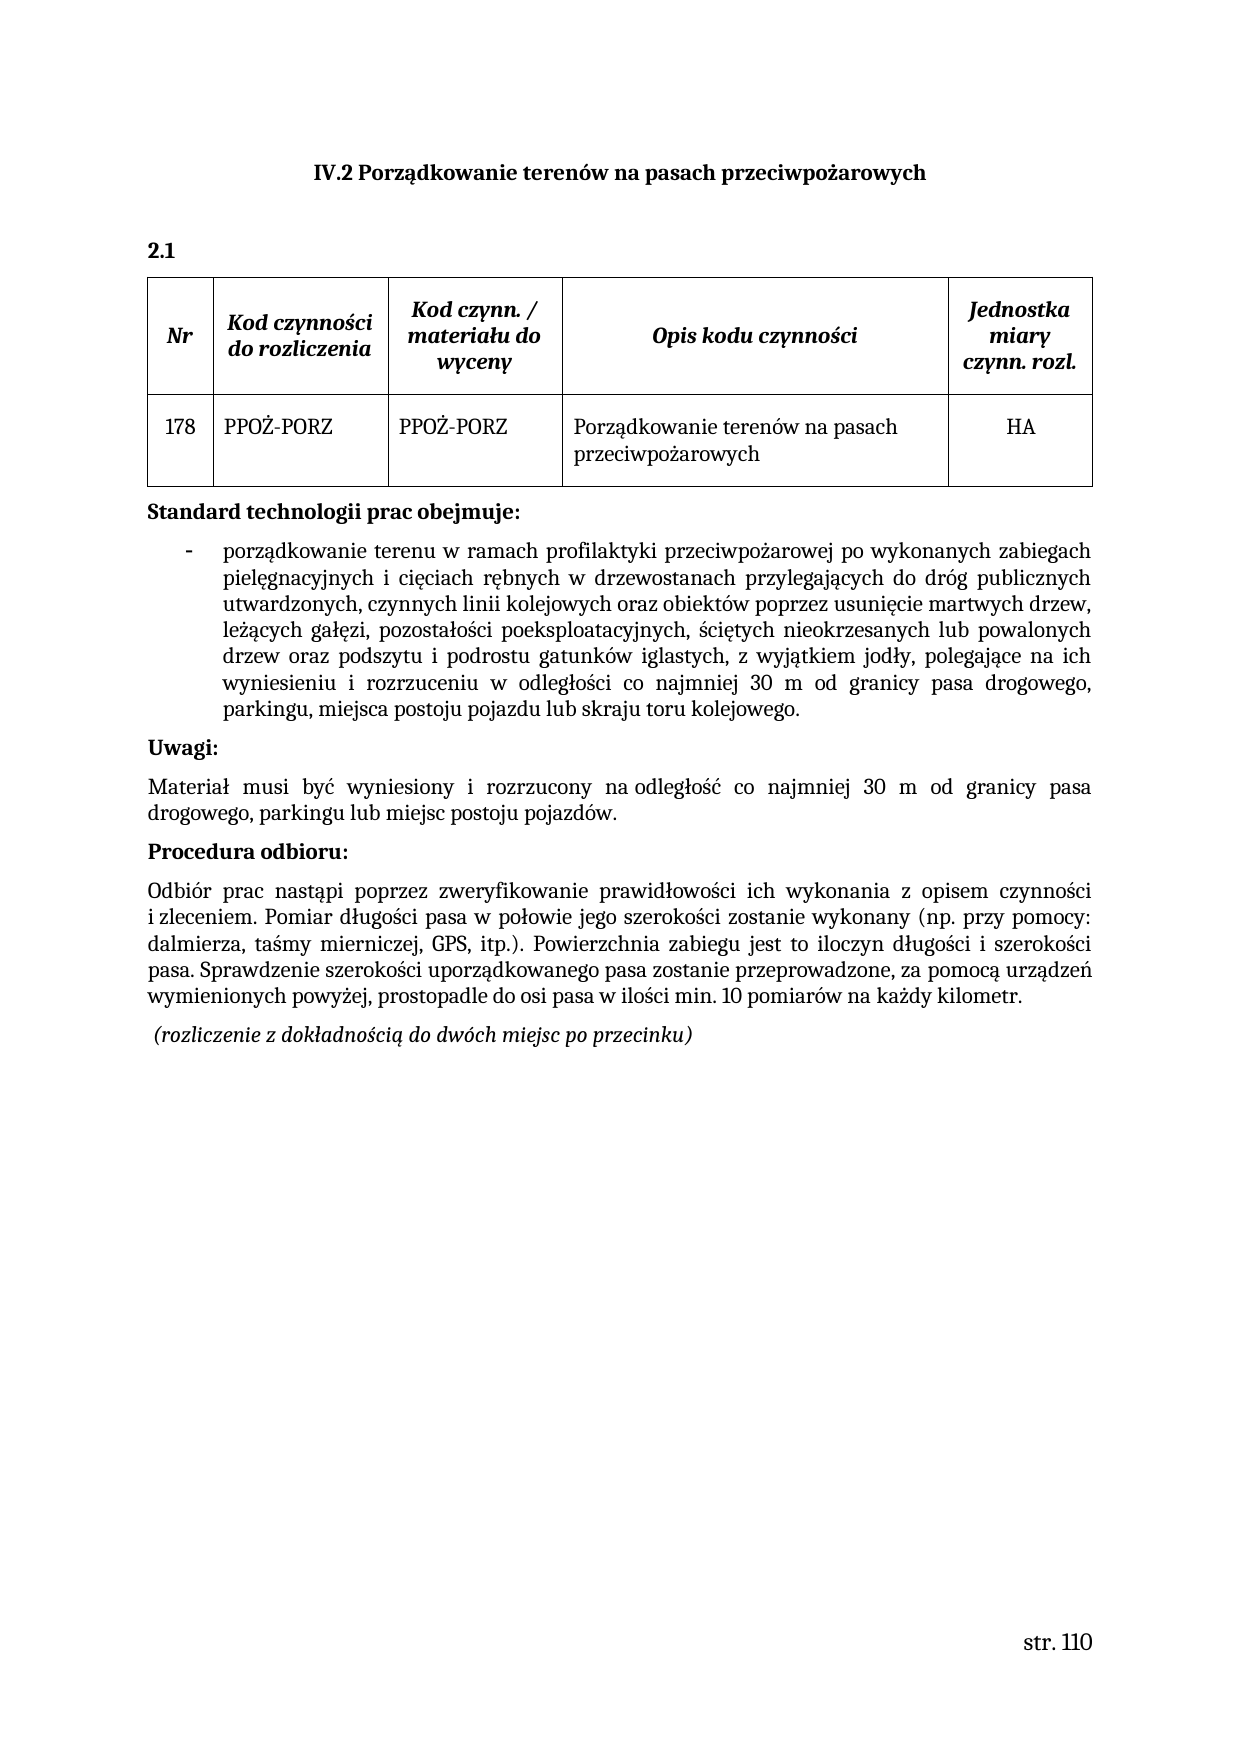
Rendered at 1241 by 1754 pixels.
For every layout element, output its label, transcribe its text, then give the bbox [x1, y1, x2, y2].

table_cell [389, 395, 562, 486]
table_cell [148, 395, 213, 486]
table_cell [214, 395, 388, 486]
text 2.1 [148, 238, 1093, 264]
text Standard technologii prac obejmuje: [148, 499, 1093, 525]
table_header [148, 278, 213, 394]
text Uwagi: [148, 735, 1093, 761]
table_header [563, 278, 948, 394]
list porządkowanie terenu w ramach profilaktyki przeciwpożarowej po wykonanych zabiegach pielęgnacyjnych i cięciach rębnych w drzewostanach przylegających do dróg publicznych utwardzonych, czynnych linii kolejowych oraz obiektów poprzez usunięcie martwych drzew, leżących gałęzi, pozostałości poeksploatacyjnych, ściętych nieokrzesanych lub powalonych drzew oraz podszytu i podrostu gatunków iglastych, z wyjątkiem jodły, polegające na ich wyniesieniu i rozrzuceniu w odległości co najmniej 30 m od granicy pasa drogowego, parkingu, miejsca postoju pojazdu lub skraju toru kolejowego. [185, 538, 1093, 722]
text Procedura odbioru: [148, 839, 1093, 865]
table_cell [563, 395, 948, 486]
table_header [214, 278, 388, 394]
subtitle IV.2 Porządkowanie terenów na pasach przeciwpożarowych [148, 160, 1093, 186]
text Odbiór prac nastąpi poprzez zweryfikowanie prawidłowości ich wykonania z opisem czynności i zleceniem. Pomiar długości pasa w połowie jego szerokości zostanie wykonany (np. przy pomocy: dalmierza, taśmy mierniczej, GPS, itp.). Powierzchnia zabiegu jest to iloczyn długości i szerokości pasa. Sprawdzenie szerokości uporządkowanego pasa zostanie przeprowadzone, za pomocą urządzeń wymienionych powyżej, prostopadle do osi pasa w ilości min. 10 pomiarów na każdy kilometr. [148, 878, 1093, 1009]
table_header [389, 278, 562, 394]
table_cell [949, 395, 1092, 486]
text (rozliczenie z dokładnością do dwóch miejsc po przecinku) [148, 1022, 1093, 1048]
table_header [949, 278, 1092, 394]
text Materiał musi być wyniesiony i rozrzucony na odległość co najmniej 30 m od granicy pasa drogowego, parkingu lub miejsc postoju pojazdów. [148, 774, 1093, 826]
